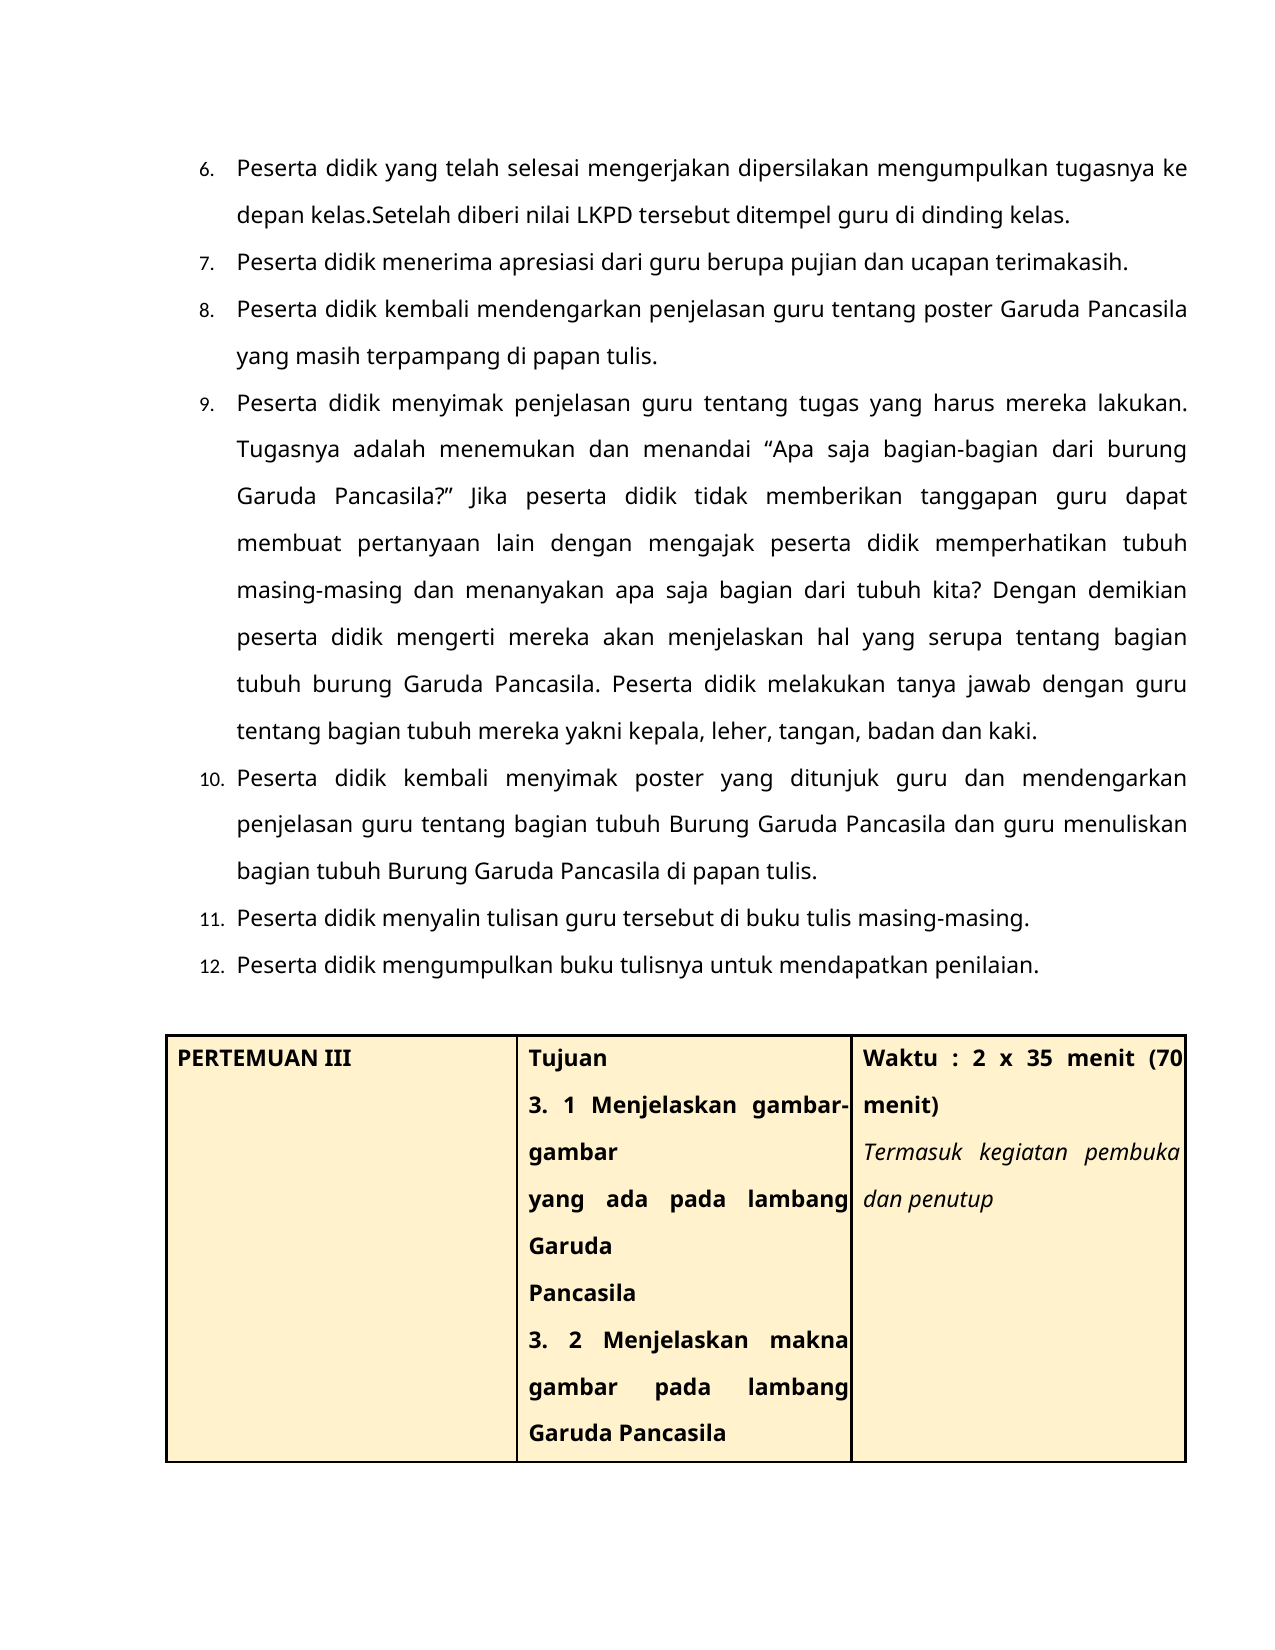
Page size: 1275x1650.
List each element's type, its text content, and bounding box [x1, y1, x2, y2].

list Peserta didik kembali mendengarkan penjelasan guru tentang poster Garuda Pancasila yang masih terpampang di papan tulis. [199, 293, 1189, 371]
table_header PERTEMUAN III [168, 1037, 516, 1461]
table_header Tujuan 3. 1 Menjelaskan gambar-gambar yang ada pada lambang Garuda Pancasila 3. 2 Menjelaskan makna gambar pada lambang Garuda Pancasila [518, 1037, 850, 1461]
list Peserta didik menerima apresiasi dari guru berupa pujian dan ucapan terimakasih. [199, 246, 1189, 277]
list Peserta didik mengumpulkan buku tulisnya untuk mendapatkan penilaian. [199, 949, 1189, 980]
list Peserta didik yang telah selesai mengerjakan dipersilakan mengumpulkan tugasnya ke depan kelas.Setelah diberi nilai LKPD tersebut ditempel guru di dinding kelas. [199, 152, 1189, 230]
table_header Waktu : 2 x 35 menit (70 menit) Termasuk kegiatan pembuka dan penutup [853, 1037, 1184, 1461]
list Peserta didik kembali menyimak poster yang ditunjuk guru dan mendengarkan penjelasan guru tentang bagian tubuh Burung Garuda Pancasila dan guru menuliskan bagian tubuh Burung Garuda Pancasila di papan tulis. [199, 761, 1189, 886]
list Peserta didik menyalin tulisan guru tersebut di buku tulis masing-masing. [199, 902, 1189, 933]
list Peserta didik menyimak penjelasan guru tentang tugas yang harus mereka lakukan. Tugasnya adalah menemukan dan menandai “Apa saja bagian-bagian dari burung Garuda Pancasila?” Jika peserta didik tidak memberikan tanggapan guru dapat membuat pertanyaan lain dengan mengajak peserta didik memperhatikan tubuh masing-masing dan menanyakan apa saja bagian dari tubuh kita? Dengan demikian peserta didik mengerti mereka akan menjelaskan hal yang serupa tentang bagian tubuh burung Garuda Pancasila. Peserta didik melakukan tanya jawab dengan guru tentang bagian tubuh mereka yakni kepala, leher, tangan, badan dan kaki. [199, 386, 1189, 746]
